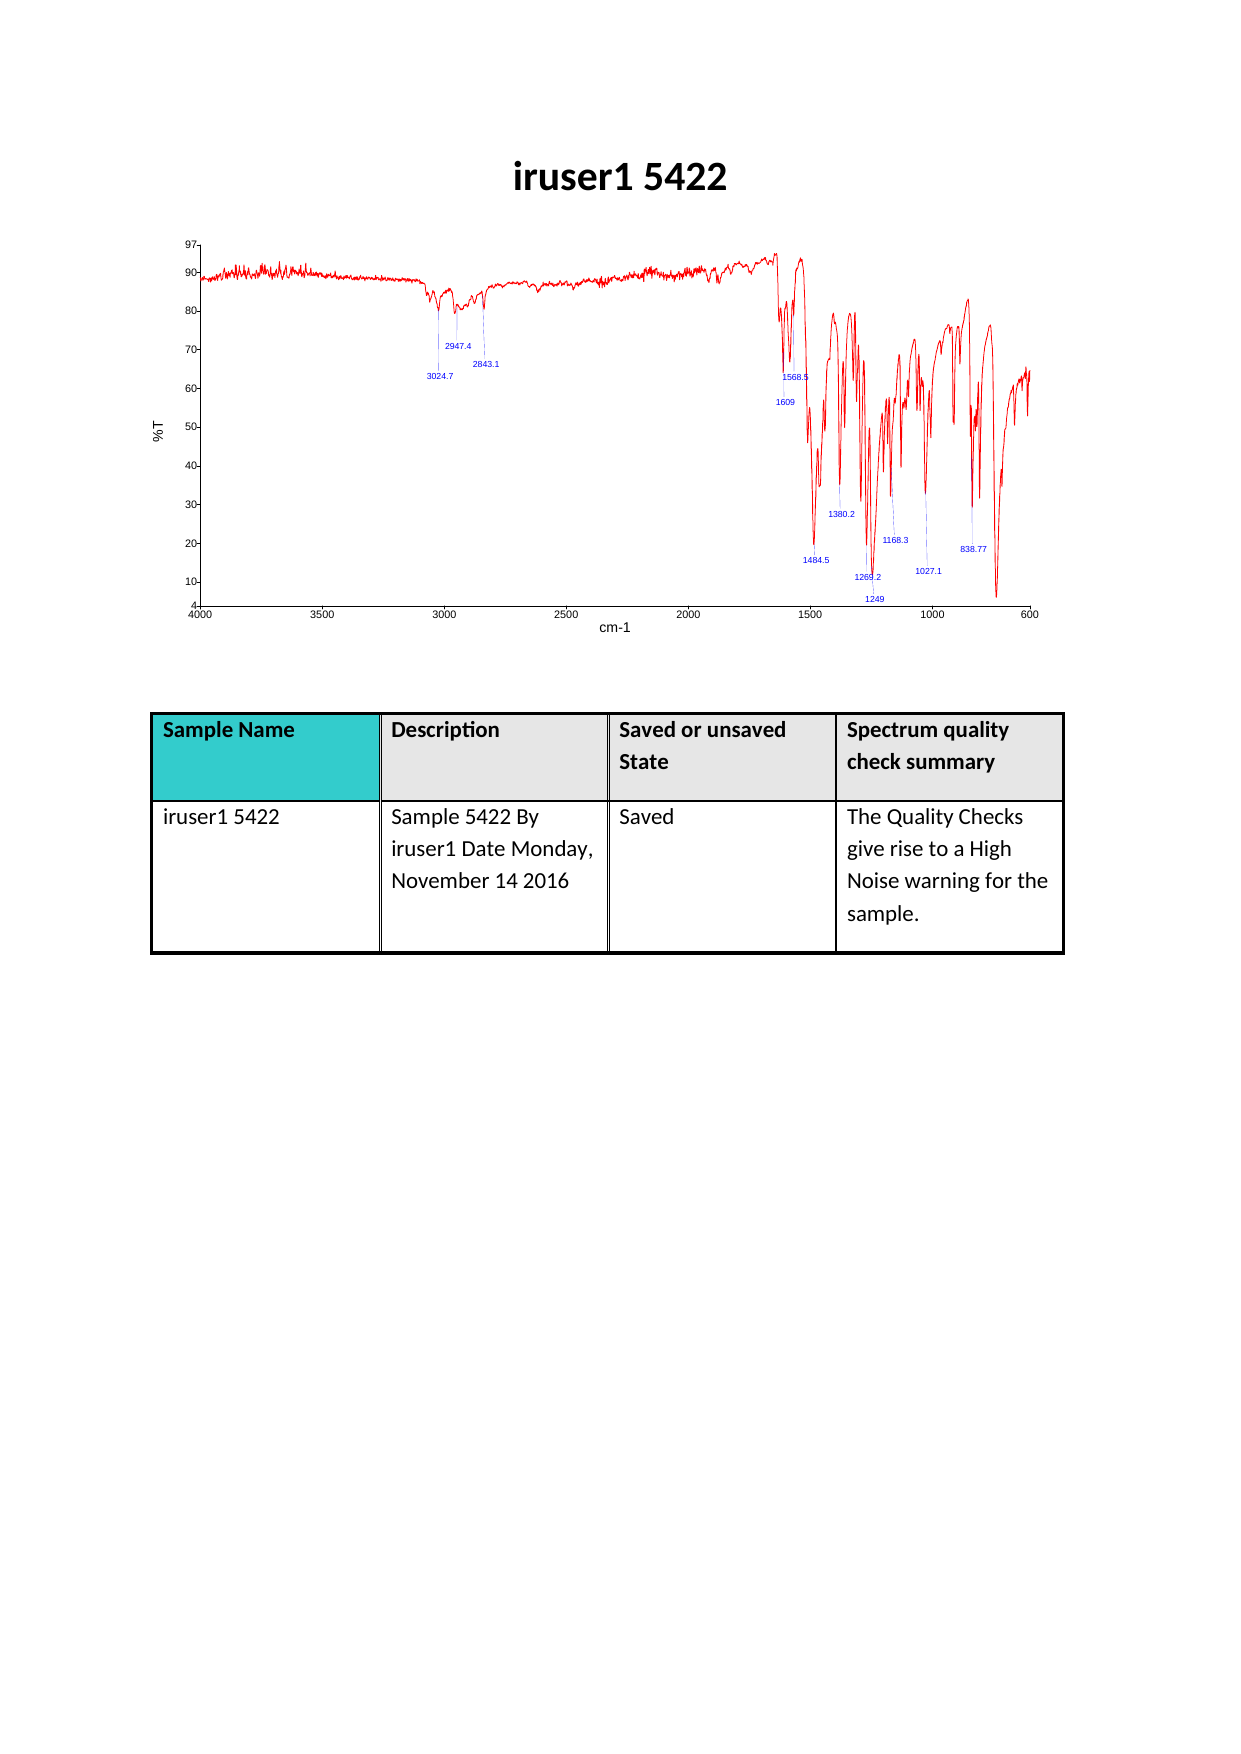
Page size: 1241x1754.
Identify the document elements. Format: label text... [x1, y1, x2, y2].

table_header Spectrum quality check summary [837, 715, 1062, 800]
table_header Sample Name [153, 715, 379, 800]
table_cell iruser1 5422 [153, 802, 379, 951]
table_header Description [382, 715, 607, 800]
text iruser1 5422 [150, 150, 1090, 201]
table_cell Sample 5422 By iruser1 Date Monday, November 14 2016 [382, 802, 607, 951]
table_cell Saved [610, 802, 835, 951]
table_cell The Quality Checks give rise to a High Noise warning for the sample. [837, 802, 1062, 951]
table_header Saved or unsaved State [610, 715, 835, 800]
